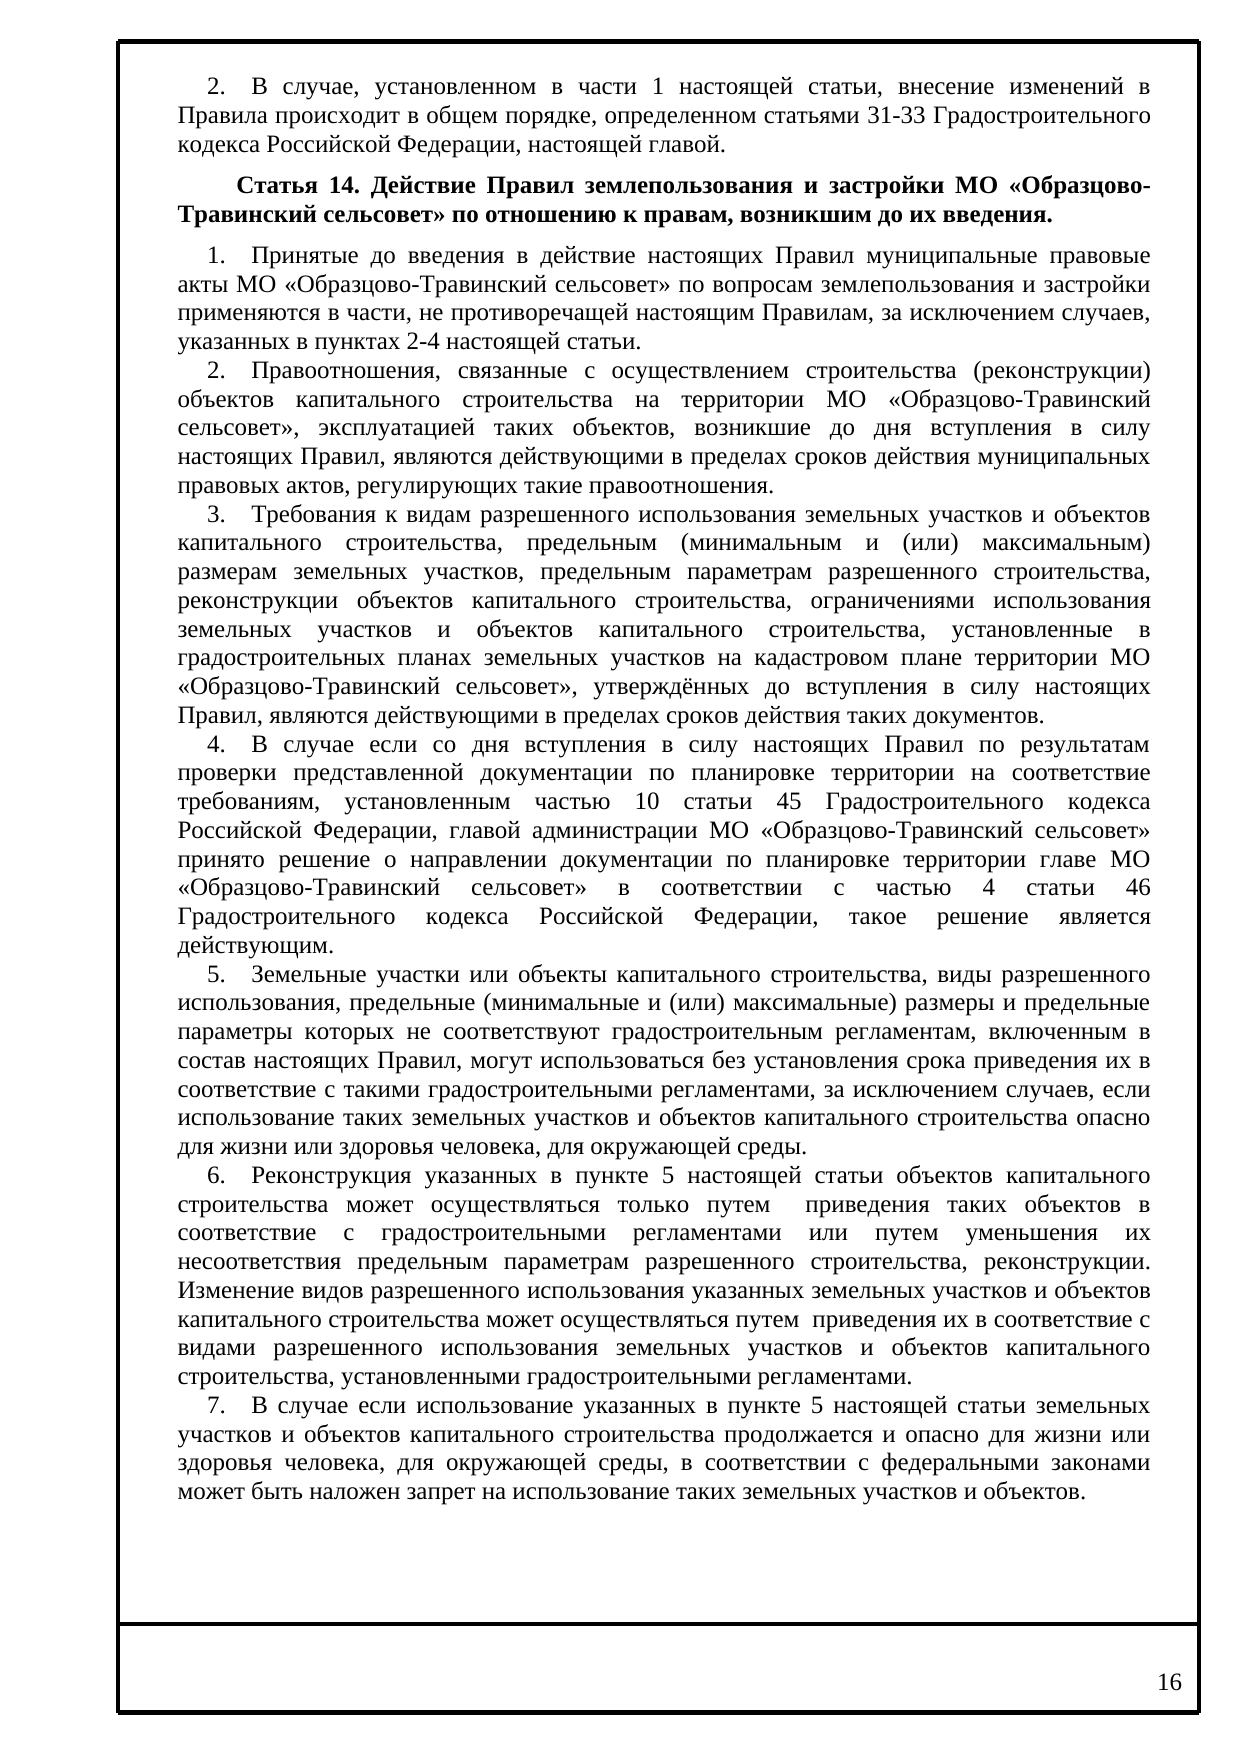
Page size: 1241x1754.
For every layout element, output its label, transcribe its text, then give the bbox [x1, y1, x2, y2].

list В случае, установленном в части 1 настоящей статьи, внесение изменений в Правила происходит в общем порядке, определенном статьями 31-33 Градостроительного кодекса Российской Федерации, настоящей главой. [177, 71, 1152, 157]
subtitle Статья 14. Действие Правил землепользования и застройки МО «Образцово-Травинский сельсовет» по отношению к правам, возникшим до их введения. [177, 170, 1152, 227]
list Реконструкция указанных в пункте 5 настоящей статьи объектов капитального строительства может осуществляться только путем приведения таких объектов в соответствие с градостроительными регламентами или путем уменьшения их несоответствия предельным параметрам разрешенного строительства, реконструкции. Изменение видов разрешенного использования указанных земельных участков и объектов капитального строительства может осуществляться путем приведения их в соответствие с видами разрешенного использования земельных участков и объектов капитального строительства, установленными градостроительными регламентами. [177, 1160, 1152, 1390]
list В случае если использование указанных в пункте 5 настоящей статьи земельных участков и объектов капитального строительства продолжается и опасно для жизни или здоровья человека, для окружающей среды, в соответствии с федеральными законами может быть наложен запрет на использование таких земельных участков и объектов. [177, 1390, 1152, 1505]
list Требования к видам разрешенного использования земельных участков и объектов капитального строительства, предельным (минимальным и (или) максимальным) размерам земельных участков, предельным параметрам разрешенного строительства, реконструкции объектов капитального строительства, ограничениями использования земельных участков и объектов капитального строительства, установленные в градостроительных планах земельных участков на кадастровом плане территории МО «Образцово-Травинский сельсовет», утверждённых до вступления в силу настоящих Правил, являются действующими в пределах сроков действия таких документов. [177, 499, 1152, 729]
list Принятые до введения в действие настоящих Правил муниципальные правовые акты МО «Образцово-Травинский сельсовет» по вопросам землепользования и застройки применяются в части, не противоречащей настоящим Правилам, за исключением случаев, указанных в пунктах 2-4 настоящей статьи. [177, 240, 1152, 355]
list В случае если со дня вступления в силу настоящих Правил по результатам проверки представленной документации по планировке территории на соответствие требованиям, установленным частью 10 статьи 45 Градостроительного кодекса Российской Федерации, главой администрации МО «Образцово-Травинский сельсовет» принято решение о направлении документации по планировке территории главе МО «Образцово-Травинский сельсовет» в соответствии с частью 4 статьи 46 Градостроительного кодекса Российской Федерации, такое решение является действующим. [177, 729, 1152, 959]
list Земельные участки или объекты капитального строительства, виды разрешенного использования, предельные (минимальные и (или) максимальные) размеры и предельные параметры которых не соответствуют градостроительным регламентам, включенным в состав настоящих Правил, могут использоваться без установления срока приведения их в соответствие с такими градостроительными регламентами, за исключением случаев, если использование таких земельных участков и объектов капитального строительства опасно для жизни или здоровья человека, для окружающей среды. [177, 959, 1152, 1160]
list Правоотношения, связанные с осуществлением строительства (реконструкции) объектов капитального строительства на территории МО «Образцово-Травинский сельсовет», эксплуатацией таких объектов, возникшие до дня вступления в силу настоящих Правил, являются действующими в пределах сроков действия муниципальных правовых актов, регулирующих такие правоотношения. [177, 355, 1152, 499]
